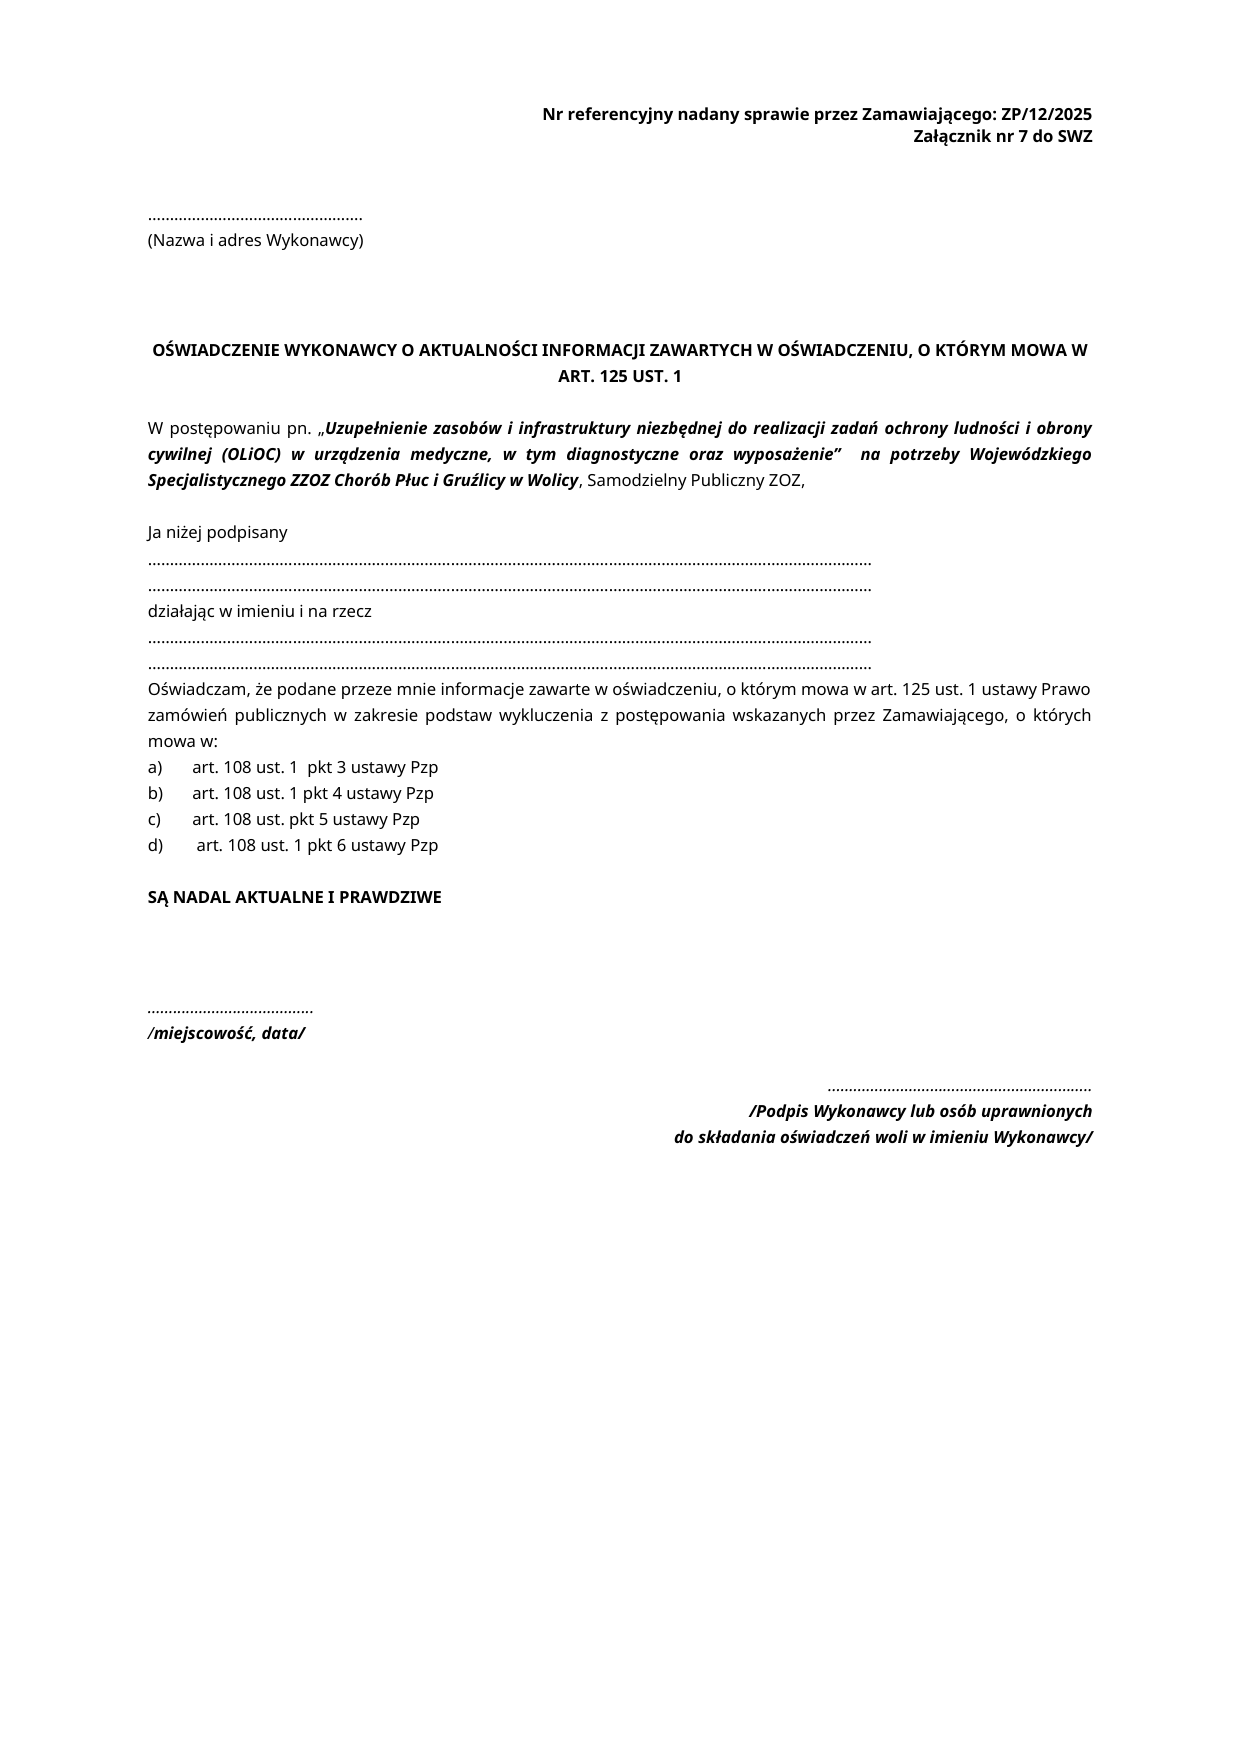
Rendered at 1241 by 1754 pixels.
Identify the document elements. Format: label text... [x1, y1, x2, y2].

list art. 108 ust. pkt 5 ustawy Pzp [148, 808, 1093, 830]
text SĄ NADAL AKTUALNE I PRAWDZIWE [148, 886, 1093, 908]
list art. 108 ust. 1 pkt 3 ustawy Pzp [148, 756, 1093, 778]
text (Nazwa i adres Wykonawcy) [148, 228, 1093, 251]
text W postępowaniu pn. „Uzupełnienie zasobów i infrastruktury niezbędnej do realizacji zadań ochrony ludności i obrony cywilnej (OLiOC) w urządzenia medyczne, w tym diagnostyczne oraz wyposażenie” na potrzeby Wojewódzkiego Specjalistycznego ZZOZ Chorób Płuc i Gruźlicy w Wolicy, Samodzielny Publiczny ZOZ, [148, 417, 1093, 492]
text ………………………………………………………………………………………………………………………………………………… [148, 573, 1093, 596]
text /Podpis Wykonawcy lub osób uprawnionych [148, 1100, 1093, 1122]
text …………………………………………. [148, 202, 1093, 225]
text …………………………………………………….. [148, 1074, 1093, 1096]
text do składania oświadczeń woli w imieniu Wykonawcy/ [148, 1126, 1093, 1148]
text ………………………………………………………………………………………………………………………………………………… [148, 547, 1093, 570]
text Oświadczam, że podane przeze mnie informacje zawarte w oświadczeniu, o którym mowa w art. 125 ust. 1 ustawy Prawo zamówień publicznych w zakresie podstaw wykluczenia z postępowania wskazanych przez Zamawiającego, o których mowa w: [148, 677, 1093, 752]
list art. 108 ust. 1 pkt 4 ustawy Pzp [148, 782, 1093, 804]
text ………………………………………………………………………………………………………………………………………………… [148, 625, 1093, 648]
text ....................................... [148, 996, 1104, 1018]
list art. 108 ust. 1 pkt 6 ustawy Pzp [148, 834, 1093, 856]
text ………………………………………………………………………………………………………………………………………………… [148, 651, 1093, 674]
text /miejscowość, data/ [148, 1022, 1104, 1044]
text OŚWIADCZENIE WYKONAWCY O AKTUALNOŚCI INFORMACJI ZAWARTYCH W OŚWIADCZENIU, O KTÓRYM MOWA W ART. 125 UST. 1 [148, 339, 1093, 388]
text Ja niżej podpisany [148, 521, 1093, 544]
text działając w imieniu i na rzecz [148, 599, 1093, 622]
